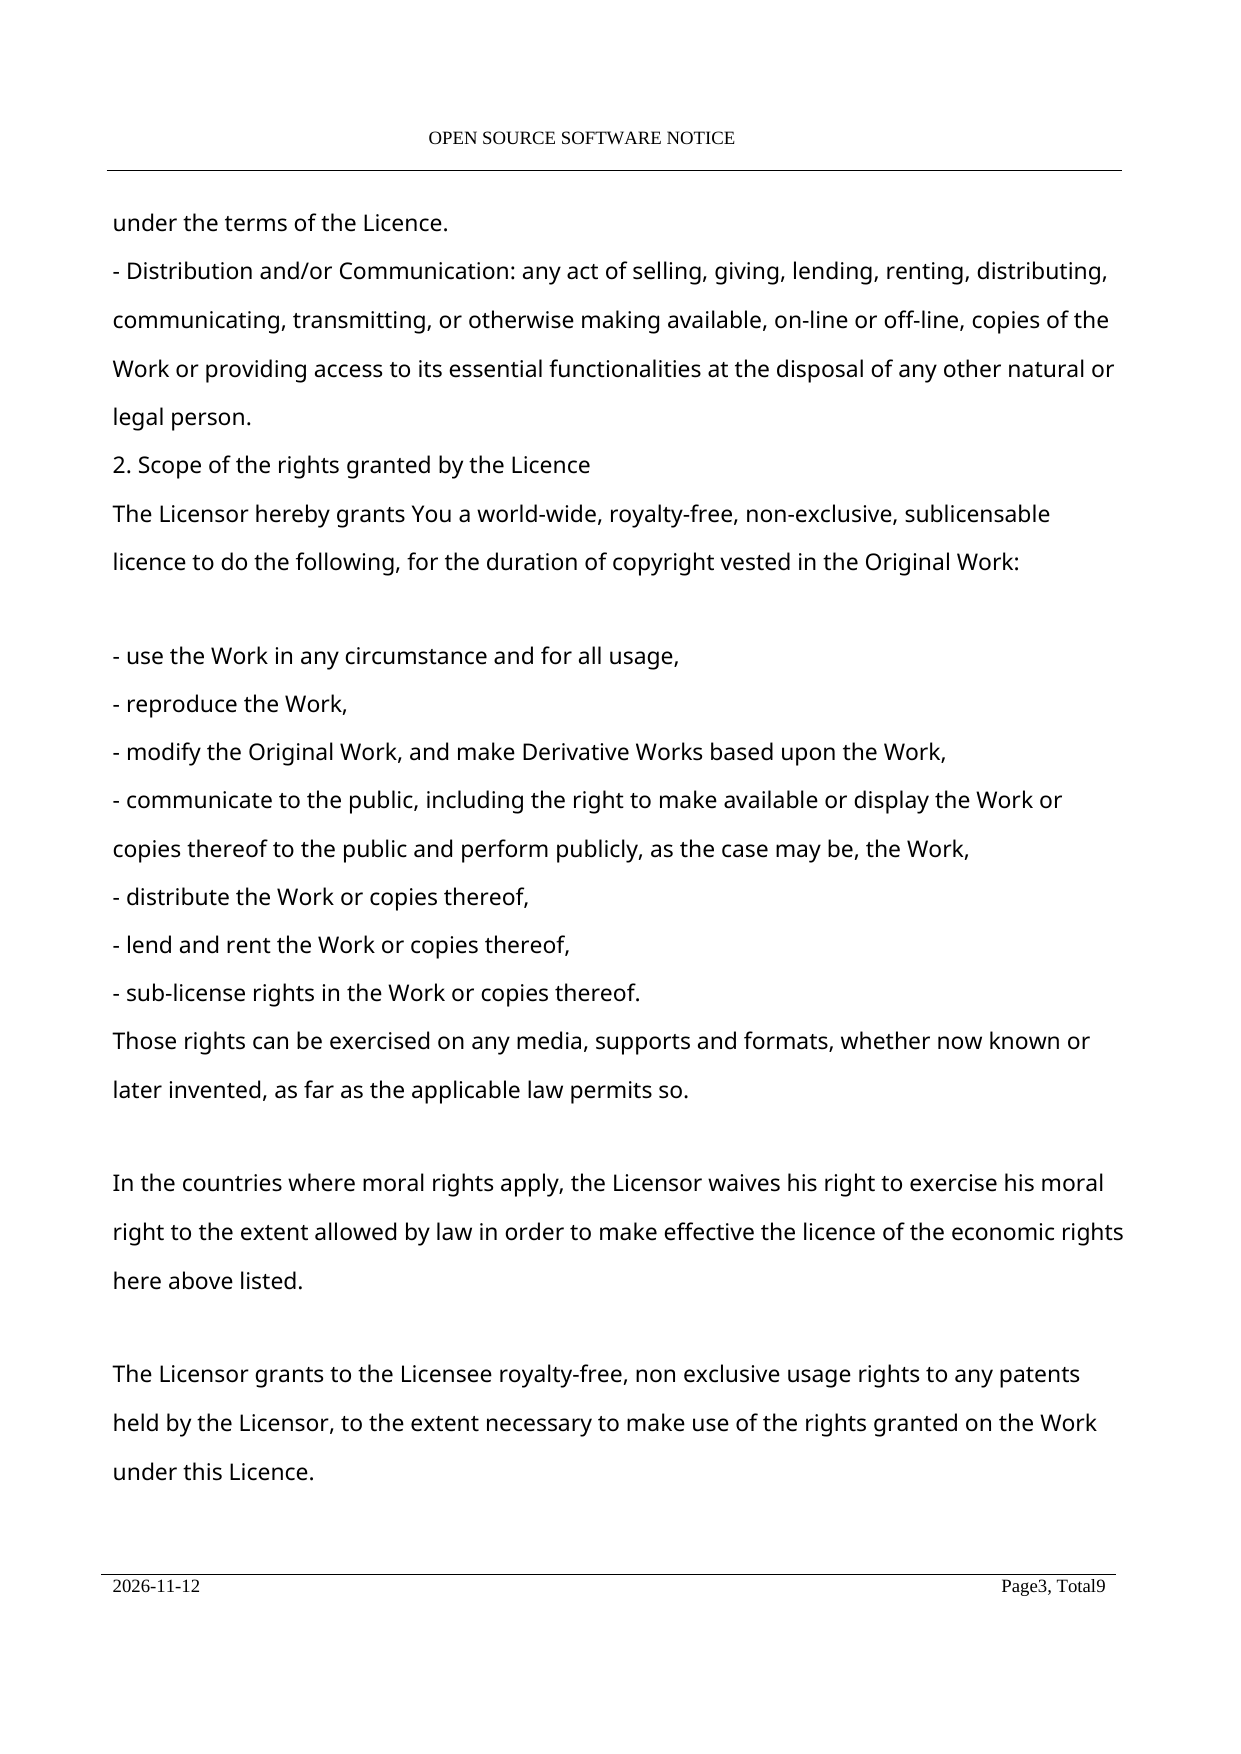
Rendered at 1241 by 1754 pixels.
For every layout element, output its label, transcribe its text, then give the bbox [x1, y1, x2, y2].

text - reproduce the Work, [112, 687, 1128, 719]
text The Licensor grants to the Licensee royalty-free, non exclusive usage rights to any patents held by the Licensor, to the extent necessary to make use of the rights granted on the Work under this Licence. [112, 1357, 1128, 1487]
text - sub-license rights in the Work or copies thereof. [112, 976, 1128, 1009]
text - modify the Original Work, and make Derivative Works based upon the Work, [112, 735, 1128, 768]
text Those rights can be exercised on any media, supports and formats, whether now known or later invented, as far as the applicable law permits so. [112, 1024, 1128, 1106]
text The Licensor hereby grants You a world-wide, royalty-free, non-exclusive, sublicensable licence to do the following, for the duration of copyright vested in the Original Work: [112, 497, 1128, 578]
text - communicate to the public, including the right to make available or display the Work or copies thereof to the public and perform publicly, as the case may be, the Work, [112, 783, 1128, 864]
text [112, 206, 1128, 239]
text - Distribution and/or Communication: any act of selling, giving, lending, renting, distributing, communicating, transmitting, or otherwise making available, on-line or off-line, copies of the Work or providing access to its essential functionalities at the disposal of any other natural or legal person. [112, 254, 1128, 433]
text - distribute the Work or copies thereof, [112, 880, 1128, 913]
text In the countries where moral rights apply, the Licensor waives his right to exercise his moral right to the extent allowed by law in order to make effective the licence of the economic rights here above listed. [112, 1167, 1128, 1297]
text 2. Scope of the rights granted by the Licence [112, 449, 1128, 481]
text - use the Work in any circumstance and for all usage, [112, 639, 1128, 671]
text - lend and rent the Work or copies thereof, [112, 928, 1128, 961]
